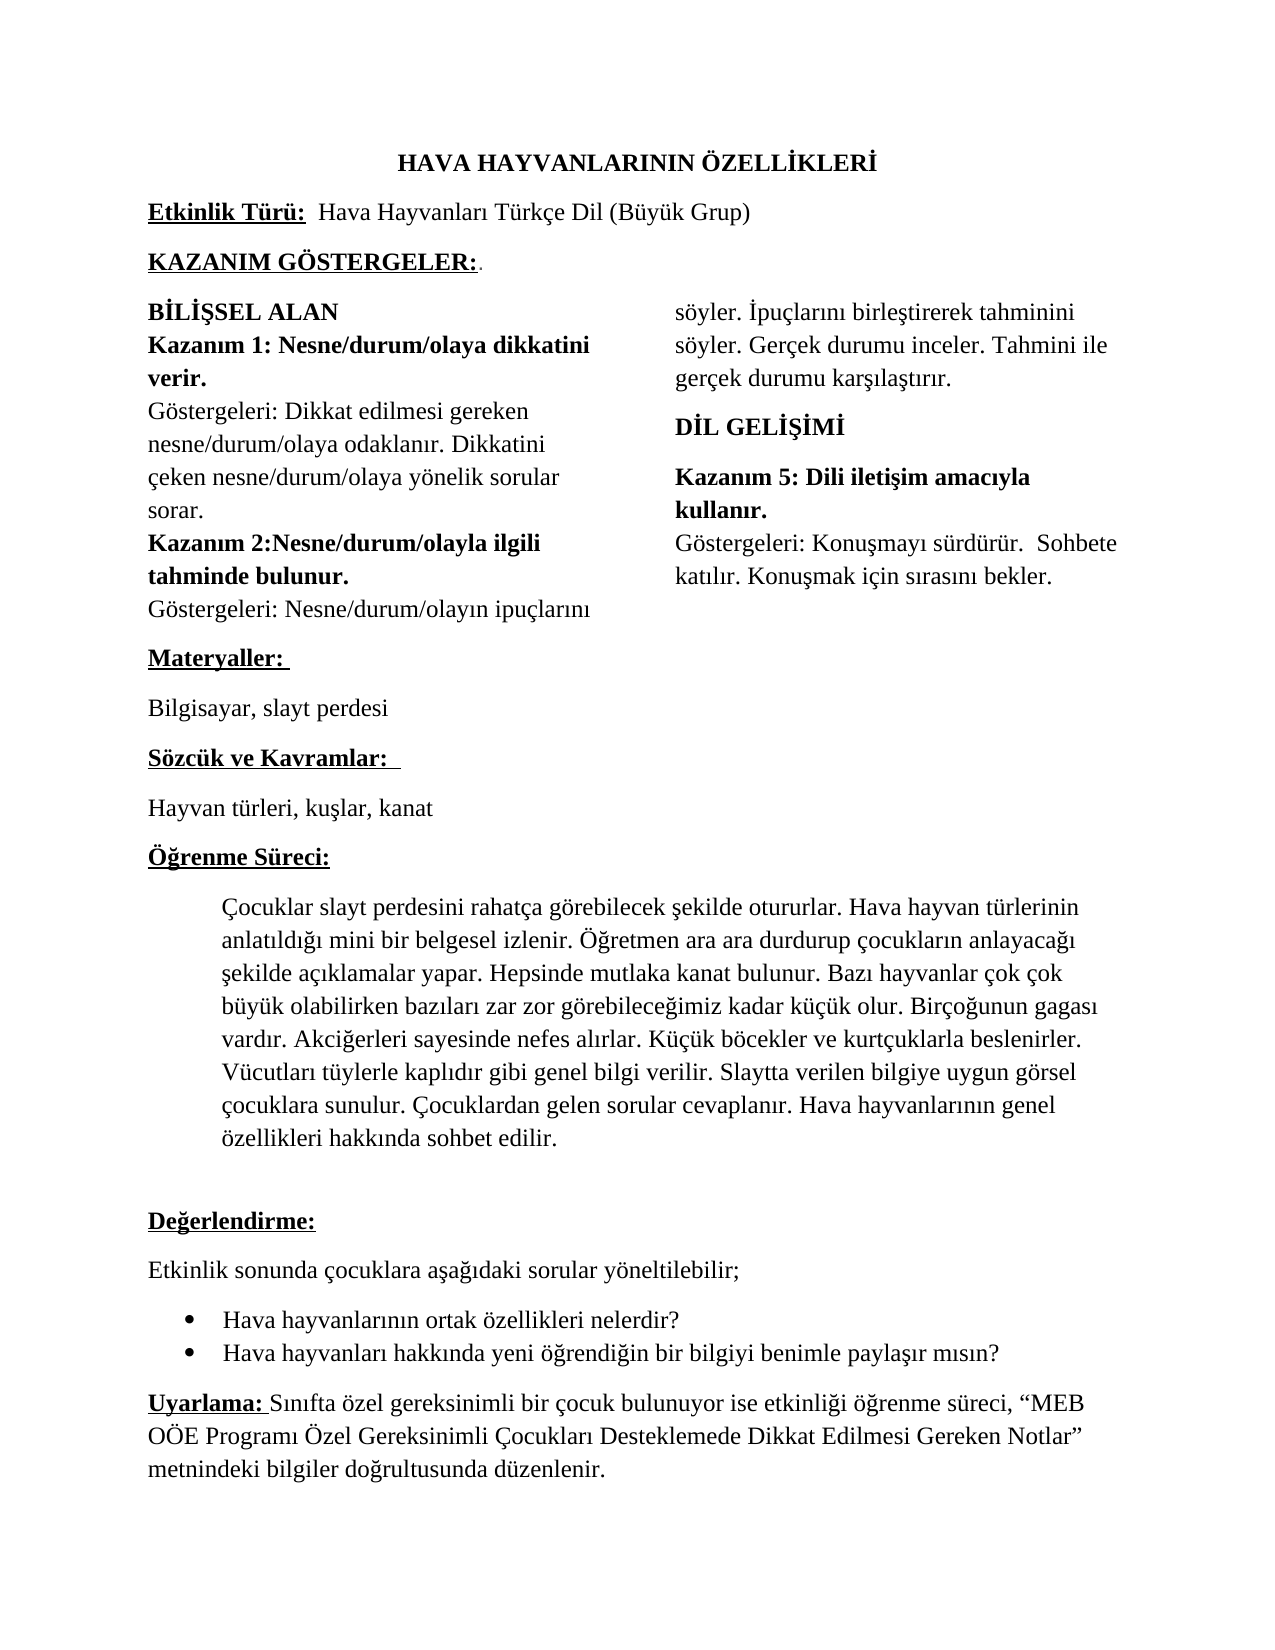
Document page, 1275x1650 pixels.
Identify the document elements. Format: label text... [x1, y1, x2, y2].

list Hava hayvanları hakkında yeni öğrendiğin bir bilgiyi benimle paylaşır mısın? [185, 1338, 1127, 1367]
text Öğrenme Süreci: [148, 842, 1127, 871]
list Hava hayvanlarının ortak özellikleri nelerdir? [185, 1305, 1127, 1334]
text Hayvan türleri, kuşlar, kanat [148, 793, 1127, 821]
text DİL GELİŞİMİ [675, 412, 1127, 441]
text Materyaller: [148, 643, 1127, 672]
text Değerlendirme: [148, 1206, 1127, 1234]
text Etkinlik Türü: Hava Hayvanları Türkçe Dil (Büyük Grup) [148, 197, 1127, 226]
text BİLİŞSEL ALAN Kazanım 1: Nesne/durum/olaya dikkatini verir. Göstergeleri: Dikkat edilmesi gereken nesne/durum/olaya odaklanır. Dikkatini çeken nesne/durum/olaya yönelik sorular sorar. Kazanım 2:Nesne/durum/olayla ilgili tahminde bulunur. Göstergeleri: Nesne/durum/olayın ipuçlarını söyler. İpuçlarını birleştirerek tahminini söyler. Gerçek durumu inceler. Tahmini ile gerçek durumu karşılaştırır. [675, 297, 1127, 391]
text Uyarlama: Sınıfta özel gereksinimli bir çocuk bulunuyor ise etkinliği öğrenme süreci, “MEB OÖE Programı Özel Gereksinimli Çocukları Desteklemede Dikkat Edilmesi Gereken Notlar” metnindeki bilgiler doğrultusunda düzenlenir. [148, 1388, 1127, 1483]
text Sözcük ve Kavramlar: [148, 743, 1127, 772]
text Etkinlik sonunda çocuklara aşağıdaki sorular yöneltilebilir; [148, 1256, 1127, 1284]
text BİLİŞSEL ALAN Kazanım 1: Nesne/durum/olaya dikkatini verir. Göstergeleri: Dikkat edilmesi gereken nesne/durum/olaya odaklanır. Dikkatini çeken nesne/durum/olaya yönelik sorular sorar. Kazanım 2:Nesne/durum/olayla ilgili tahminde bulunur. Göstergeleri: Nesne/durum/olayın ipuçlarını söyler. İpuçlarını birleştirerek tahminini söyler. Gerçek durumu inceler. Tahmini ile gerçek durumu karşılaştırır. [148, 297, 600, 623]
text KAZANIM GÖSTERGELER:. [148, 247, 1127, 276]
text Çocuklar slayt perdesini rahatça görebilecek şekilde otururlar. Hava hayvan türlerinin anlatıldığı mini bir belgesel izlenir. Öğretmen ara ara durdurup çocukların anlayacağı şekilde açıklamalar yapar. Hepsinde mutlaka kanat bulunur. Bazı hayvanlar çok çok büyük olabilirken bazıları zar zor görebileceğimiz kadar küçük olur. Birçoğunun gagası vardır. Akciğerleri sayesinde nefes alırlar. Küçük böcekler ve kurtçuklarla beslenirler. Vücutları tüylerle kaplıdır gibi genel bilgi verilir. Slaytta verilen bilgiye uygun görsel çocuklara sunulur. Çocuklardan gelen sorular cevaplanır. Hava hayvanlarının genel özellikleri hakkında sohbet edilir. [221, 892, 1127, 1152]
text Bilgisayar, slayt perdesi [148, 693, 1127, 722]
text HAVA HAYVANLARININ ÖZELLİKLERİ [148, 148, 1127, 176]
text Kazanım 5: Dili iletişim amacıyla kullanır. Göstergeleri: Konuşmayı sürdürür. Sohbete katılır. Konuşmak için sırasını bekler. [675, 462, 1127, 590]
